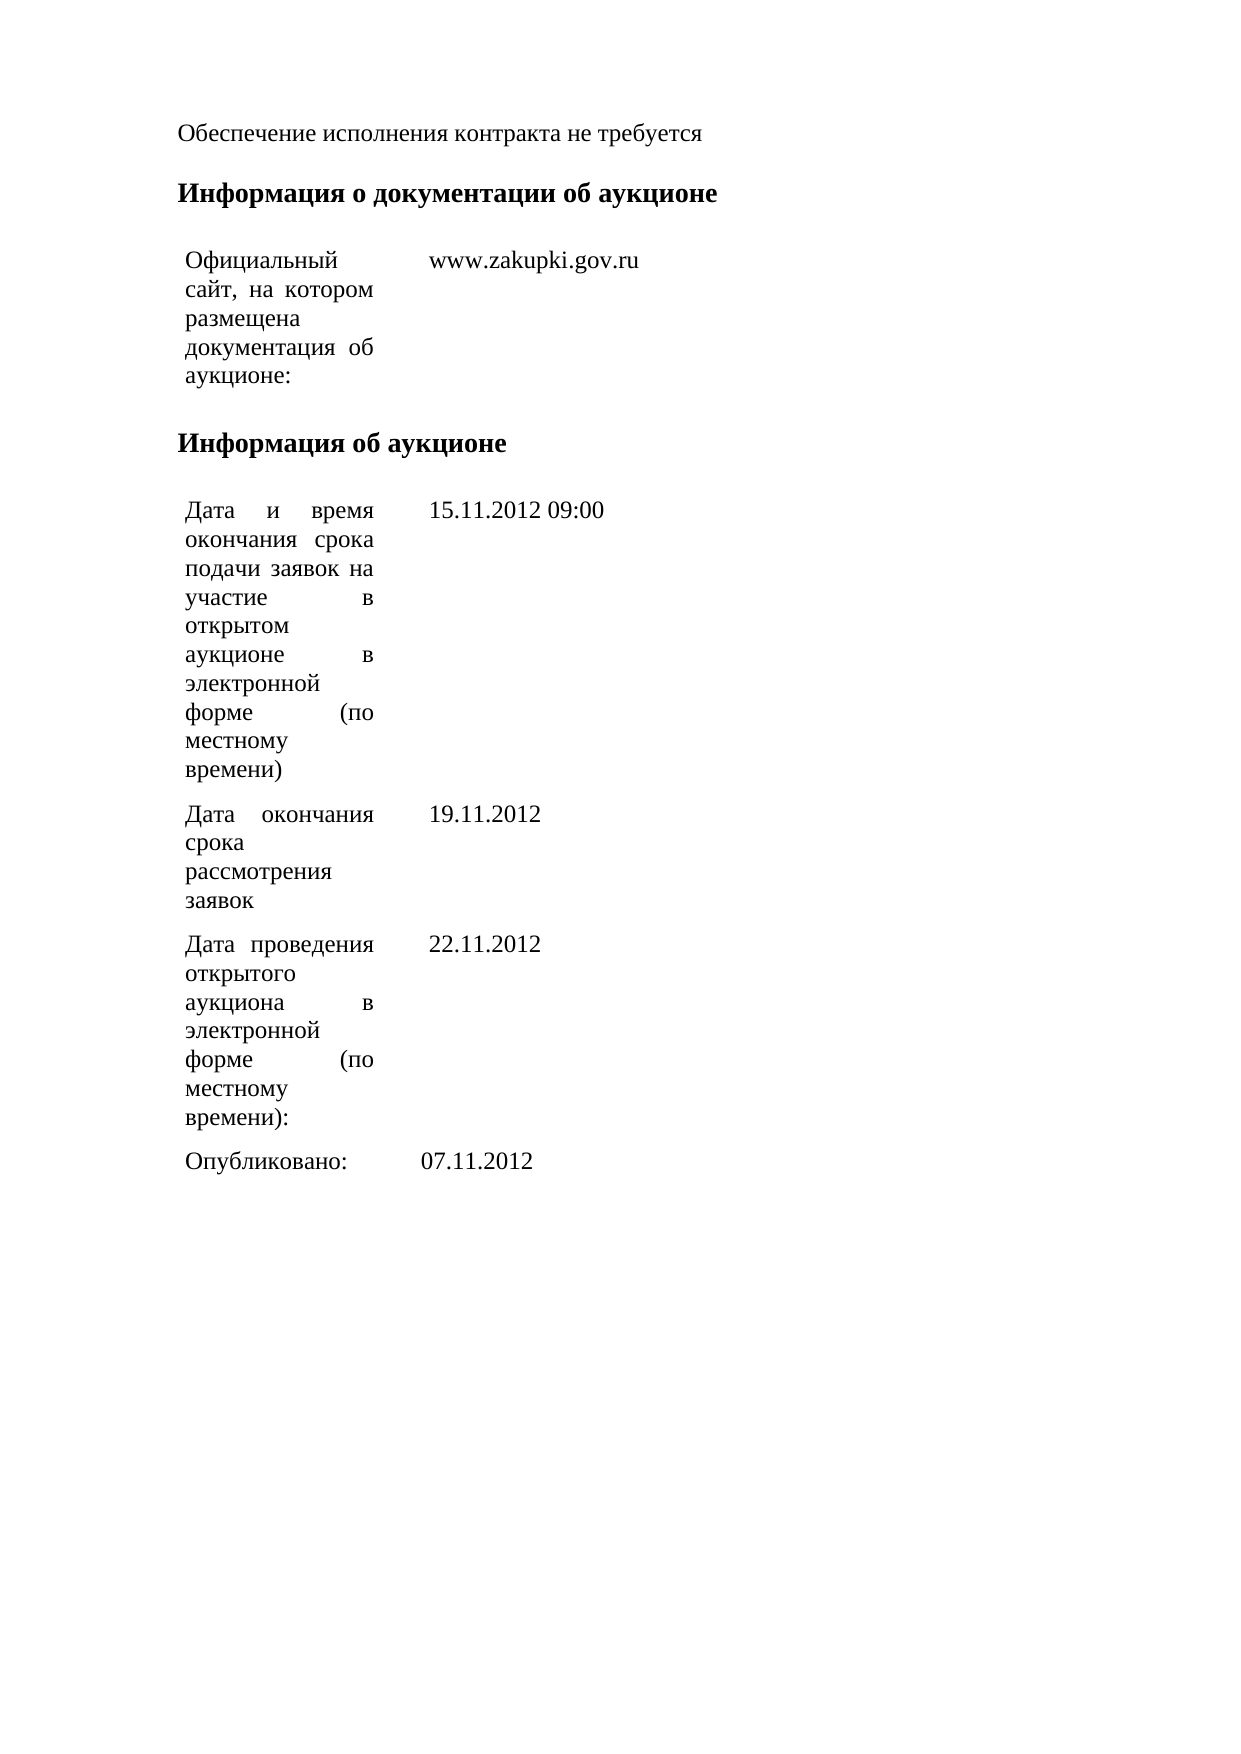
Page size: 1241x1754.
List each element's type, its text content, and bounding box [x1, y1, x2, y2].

table_header Дата и время окончания срока подачи заявок на участие в открытом аукционе в электронной форме (по местному времени) [177, 488, 421, 791]
text Информация о документации об аукционе [177, 176, 1152, 208]
table_header 07.11.2012 [421, 1138, 1152, 1183]
text Информация об аукционе [177, 426, 1152, 458]
table_cell 22.11.2012 [421, 921, 1152, 1138]
table_header Обеспечение исполнения контракта не требуется [177, 118, 1152, 147]
table_header Официальный сайт, на котором размещена документация об аукционе: [177, 238, 421, 397]
table_cell Дата окончания срока рассмотрения заявок [177, 791, 421, 921]
table_header Опубликовано: [177, 1138, 421, 1183]
table_header 15.11.2012 09:00 [421, 488, 1152, 791]
table_cell 19.11.2012 [421, 791, 1152, 921]
table_header www.zakupki.gov.ru [421, 238, 1152, 397]
table_cell Дата проведения открытого аукциона в электронной форме (по местному времени): [177, 921, 421, 1138]
